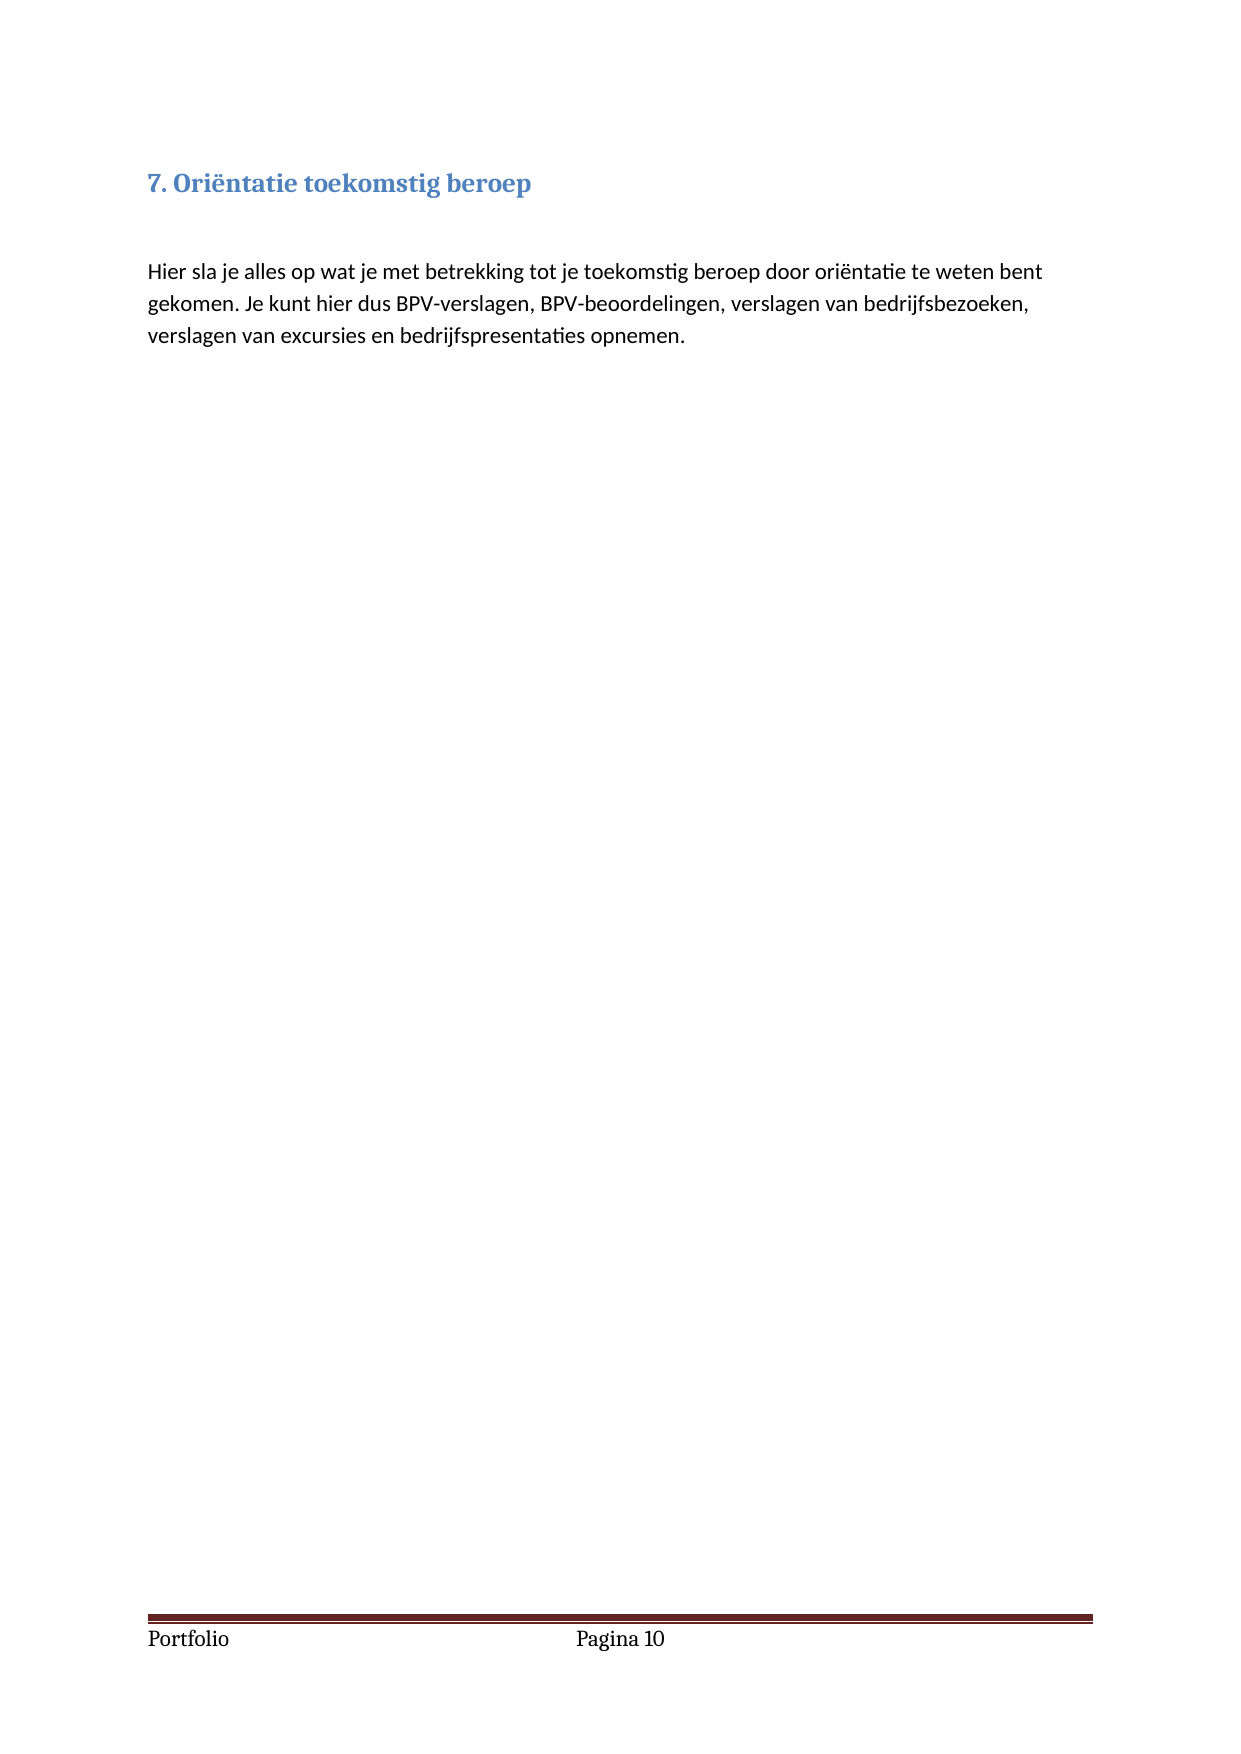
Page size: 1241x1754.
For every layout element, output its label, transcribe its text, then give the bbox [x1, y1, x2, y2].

text Hier sla je alles op wat je met betrekking tot je toekomstig beroep door oriëntatie te weten bent gekomen. Je kunt hier dus BPV-verslagen, BPV-beoordelingen, verslagen van bedrijfsbezoeken, verslagen van excursies en bedrijfspresentaties opnemen. [148, 257, 1093, 349]
subtitle 7. Oriëntatie toekomstig beroep [148, 168, 1093, 199]
